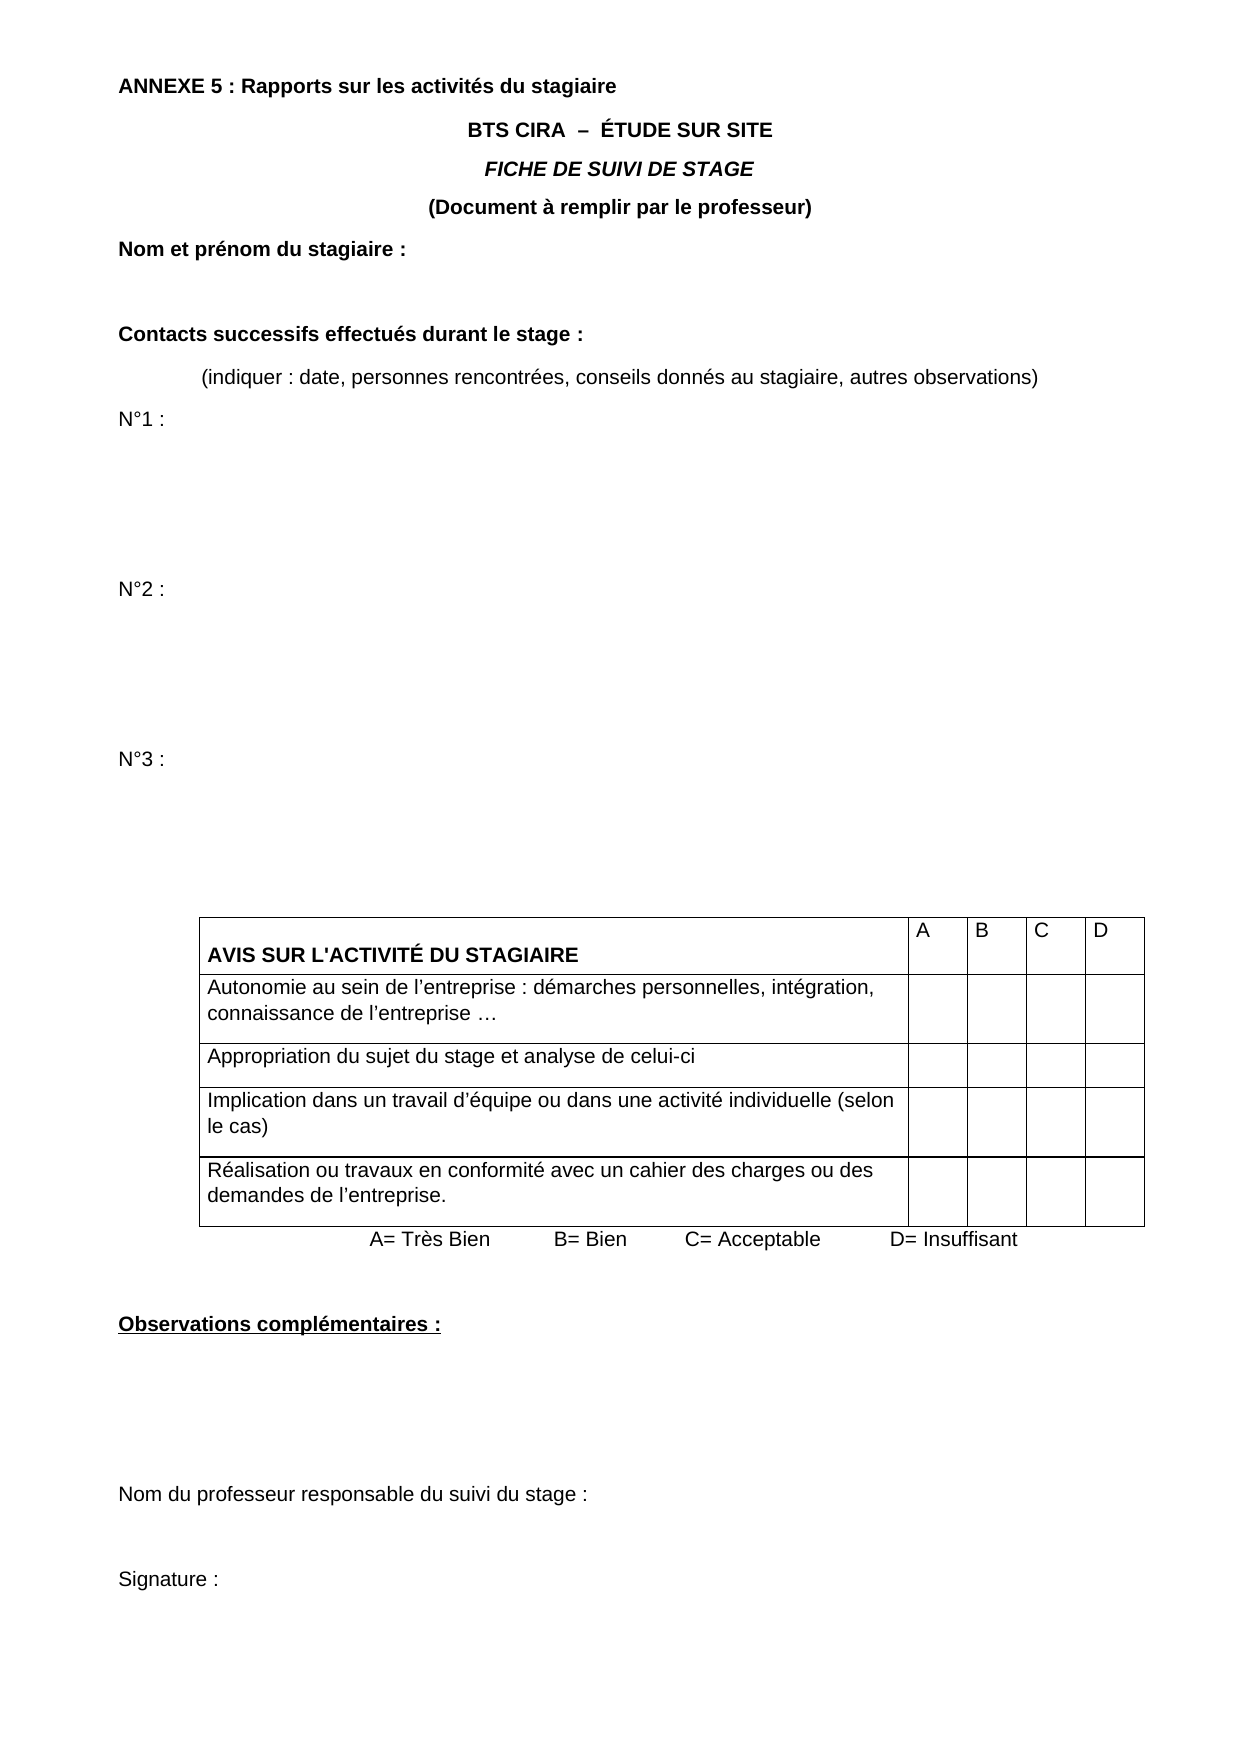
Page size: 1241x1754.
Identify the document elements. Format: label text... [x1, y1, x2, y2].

text Observations complémentaires : [118, 1312, 1122, 1336]
table_cell [909, 1088, 967, 1156]
table_cell [968, 1158, 1026, 1226]
table_cell [968, 1044, 1026, 1087]
table_cell [1086, 1158, 1144, 1226]
table_header D [1086, 918, 1144, 973]
table_cell [1086, 1088, 1144, 1156]
table_cell Réalisation ou travaux en conformité avec un cahier des charges ou des demandes de l’entreprise. [200, 1158, 908, 1226]
table_header C [1027, 918, 1085, 973]
table_cell [968, 1088, 1026, 1156]
text Nom du professeur responsable du suivi du stage : [118, 1482, 1122, 1506]
table_cell [1027, 1158, 1085, 1226]
table_cell [1027, 1044, 1085, 1087]
text N°3 : [118, 747, 1122, 771]
table_cell [1027, 1088, 1085, 1156]
text Signature : [118, 1567, 1122, 1591]
table_cell [968, 975, 1026, 1043]
table_cell [909, 975, 967, 1043]
table_header A [909, 918, 967, 973]
table_cell Autonomie au sein de l’entreprise : démarches personnelles, intégration, connaissance de l’entreprise … [200, 975, 908, 1043]
text BTS CIRA – ÉTUDE SUR SITE [118, 118, 1122, 142]
table_cell [909, 1158, 967, 1226]
text A= Très Bien B= Bien C= Acceptable D= Insuffisant [192, 1227, 1122, 1251]
text (indiquer : date, personnes rencontrées, conseils donnés au stagiaire, autres observations) [118, 365, 1122, 389]
text Nom et prénom du stagiaire : [118, 237, 1122, 261]
text FICHE DE SUIVI DE STAGE [118, 156, 1122, 180]
table_cell Appropriation du sujet du stage et analyse de celui-ci [200, 1044, 908, 1087]
table_cell [1086, 1044, 1144, 1087]
text (Document à remplir par le professeur) [118, 195, 1122, 219]
table_header B [968, 918, 1026, 973]
table_cell [909, 1044, 967, 1087]
table_header AVIS SUR L'ACTIVITÉ DU STAGIAIRE [200, 918, 908, 973]
text N°1 : [118, 407, 1122, 431]
text N°2 : [118, 577, 1122, 601]
text Contacts successifs effectués durant le stage : [118, 322, 1122, 346]
table_cell [1086, 975, 1144, 1043]
table_cell [1027, 975, 1085, 1043]
table_cell Implication dans un travail d’équipe ou dans une activité individuelle (selon le cas) [200, 1088, 908, 1156]
